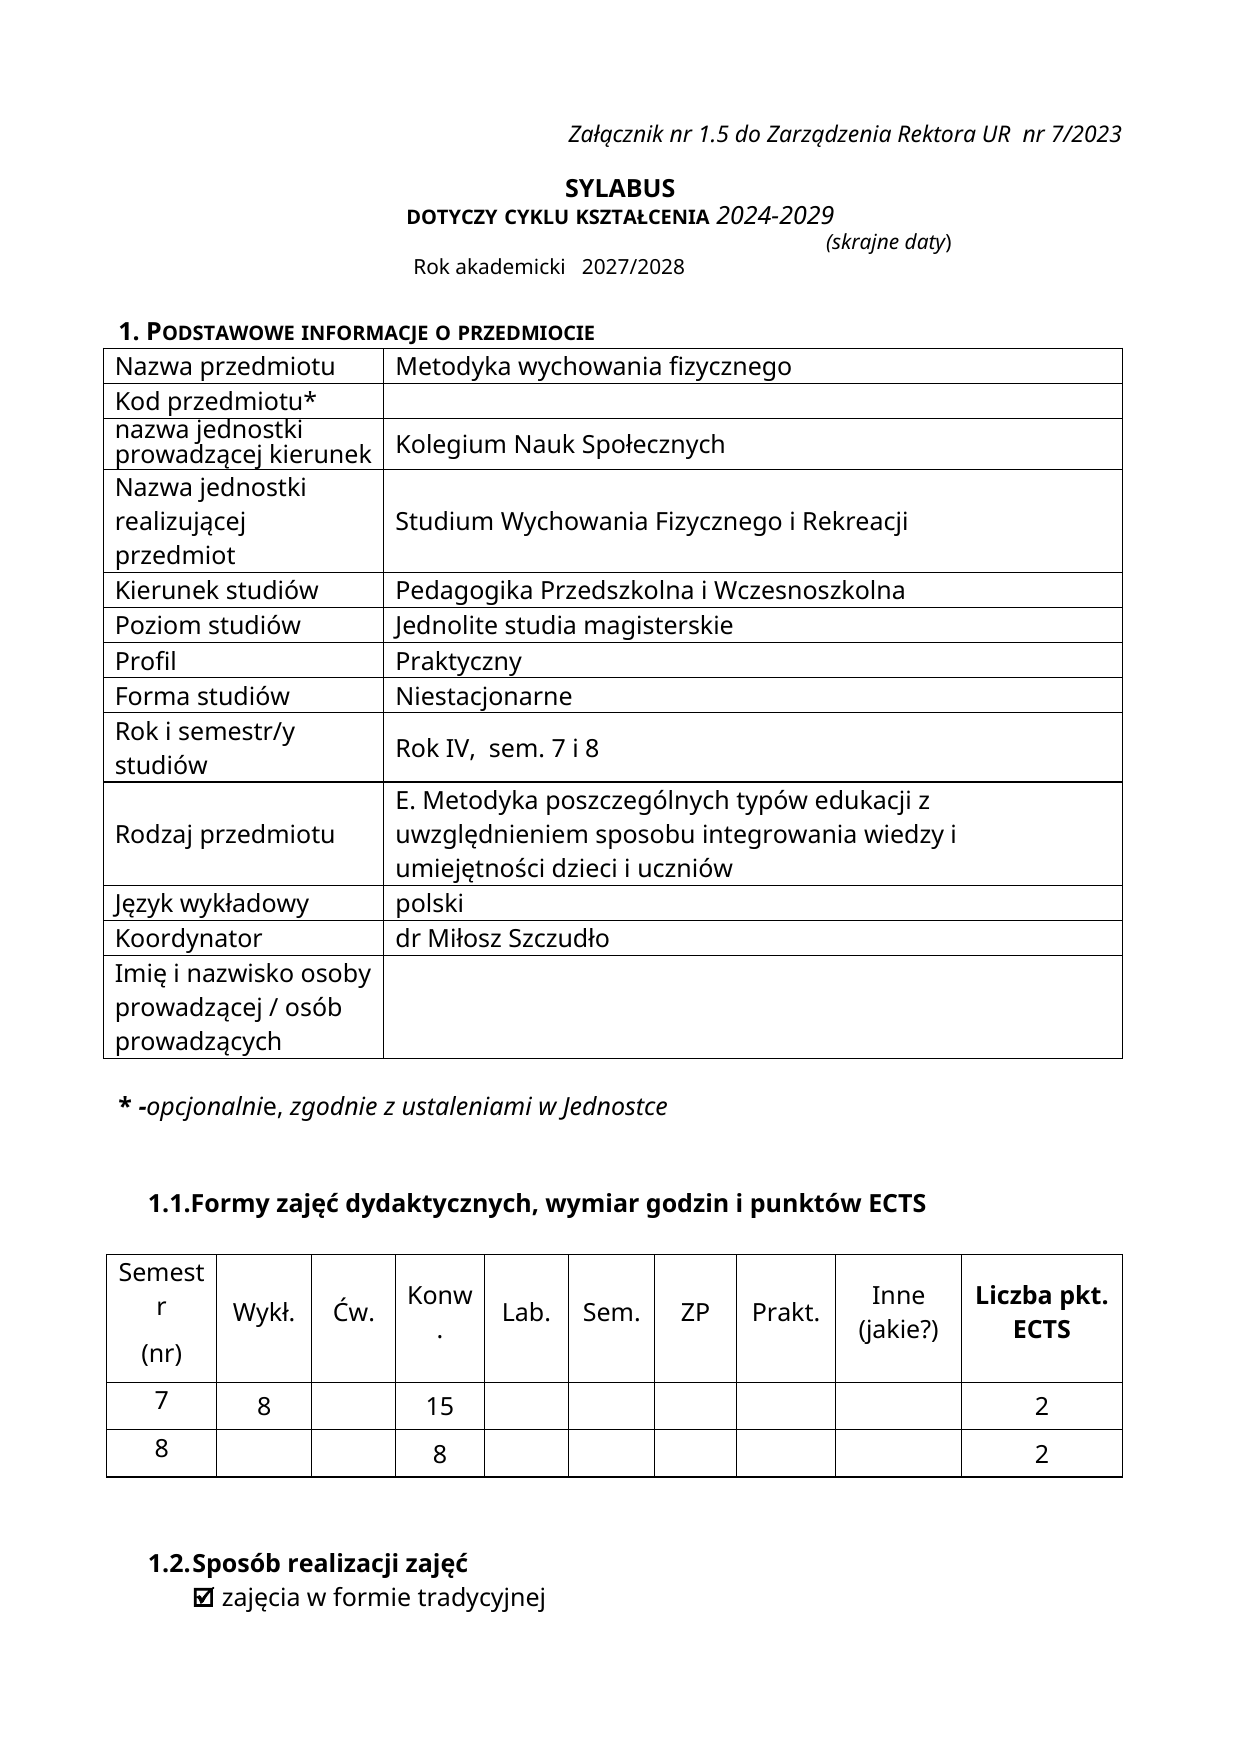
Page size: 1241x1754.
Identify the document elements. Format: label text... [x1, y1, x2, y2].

text 1. Podstawowe informacje o przedmiocie [118, 313, 1122, 347]
table_header Ćw. [312, 1255, 395, 1382]
text dotyczy cyklu kształcenia 2024-2029 [118, 204, 1122, 229]
table_cell Poziom studiów [104, 608, 383, 642]
table_cell [569, 1430, 654, 1476]
table_cell Imię i nazwisko osoby prowadzącej / osób prowadzących [104, 956, 383, 1058]
table_header Prakt. [737, 1255, 835, 1382]
table_cell [312, 1430, 395, 1476]
table_cell Rok i semestr/y studiów [104, 713, 383, 781]
table_cell [312, 1383, 395, 1429]
table_header ZP [655, 1255, 736, 1382]
table_cell Pedagogika Przedszkolna i Wczesnoszkolna [384, 573, 1122, 607]
table_cell E. Metodyka poszczególnych typów edukacji z uwzględnieniem sposobu integrowania wiedzy i umiejętności dzieci i uczniów [384, 783, 1122, 885]
table_cell Koordynator [104, 921, 383, 955]
table_cell nazwa jednostki prowadzącej kierunek [104, 419, 383, 469]
table_cell [384, 956, 1122, 1058]
table_header Lab. [485, 1255, 568, 1382]
text * -opcjonalnie, zgodnie z ustaleniami w Jednostce [118, 1088, 1122, 1122]
text 1.2. Sposób realizacji zajęć [148, 1546, 1122, 1579]
table_cell Studium Wychowania Fizycznego i Rekreacji [384, 470, 1122, 572]
table_header Konw. [396, 1255, 484, 1382]
table_cell Kod przedmiotu* [104, 384, 383, 418]
table_cell [384, 384, 1122, 418]
table_cell [655, 1383, 736, 1429]
table_cell 8 [396, 1430, 484, 1476]
text zajęcia w formie tradycyjnej [192, 1579, 1122, 1614]
text SYLABUS [118, 170, 1122, 204]
table_header Sem. [569, 1255, 654, 1382]
table_cell polski [384, 886, 1122, 920]
table_cell [836, 1383, 961, 1429]
table_cell [485, 1430, 568, 1476]
table_cell dr Miłosz Szczudło [384, 921, 1122, 955]
table_cell [836, 1430, 961, 1476]
table_cell 2 [962, 1383, 1122, 1429]
table_header Metodyka wychowania fizycznego [384, 349, 1122, 382]
text 1.1.Formy zajęć dydaktycznych, wymiar godzin i punktów ECTS [148, 1186, 1122, 1220]
table_cell Profil [104, 643, 383, 677]
table_cell 8 [107, 1430, 216, 1476]
table_header Inne (jakie?) [836, 1255, 961, 1382]
table_cell [737, 1430, 835, 1476]
table_cell Kolegium Nauk Społecznych [384, 419, 1122, 469]
table_cell 15 [396, 1383, 484, 1429]
text (skrajne daty) [118, 229, 1122, 254]
table_cell 2 [962, 1430, 1122, 1476]
table_cell Jednolite studia magisterskie [384, 608, 1122, 642]
table_cell Nazwa jednostki realizującej przedmiot [104, 470, 383, 572]
table_cell Forma studiów [104, 678, 383, 712]
table_cell [485, 1383, 568, 1429]
table_cell Język wykładowy [104, 886, 383, 920]
table_cell 8 [217, 1383, 311, 1429]
table_cell [217, 1430, 311, 1476]
table_cell [569, 1383, 654, 1429]
table_cell Rok IV, sem. 7 i 8 [384, 713, 1122, 781]
table_cell [655, 1430, 736, 1476]
table_header Semestr (nr) [107, 1255, 216, 1382]
table_header Wykł. [217, 1255, 311, 1382]
text Załącznik nr 1.5 do Zarządzenia Rektora UR nr 7/2023 [118, 118, 1122, 149]
table_cell Kierunek studiów [104, 573, 383, 607]
table_cell Praktyczny [384, 643, 1122, 677]
text Rok akademicki 2027/2028 [118, 254, 1122, 279]
table_header Nazwa przedmiotu [104, 349, 383, 382]
table_cell 7 [107, 1383, 216, 1429]
table_cell Niestacjonarne [384, 678, 1122, 712]
table_cell [737, 1383, 835, 1429]
table_cell Rodzaj przedmiotu [104, 783, 383, 885]
table_header Liczba pkt. ECTS [962, 1255, 1122, 1382]
